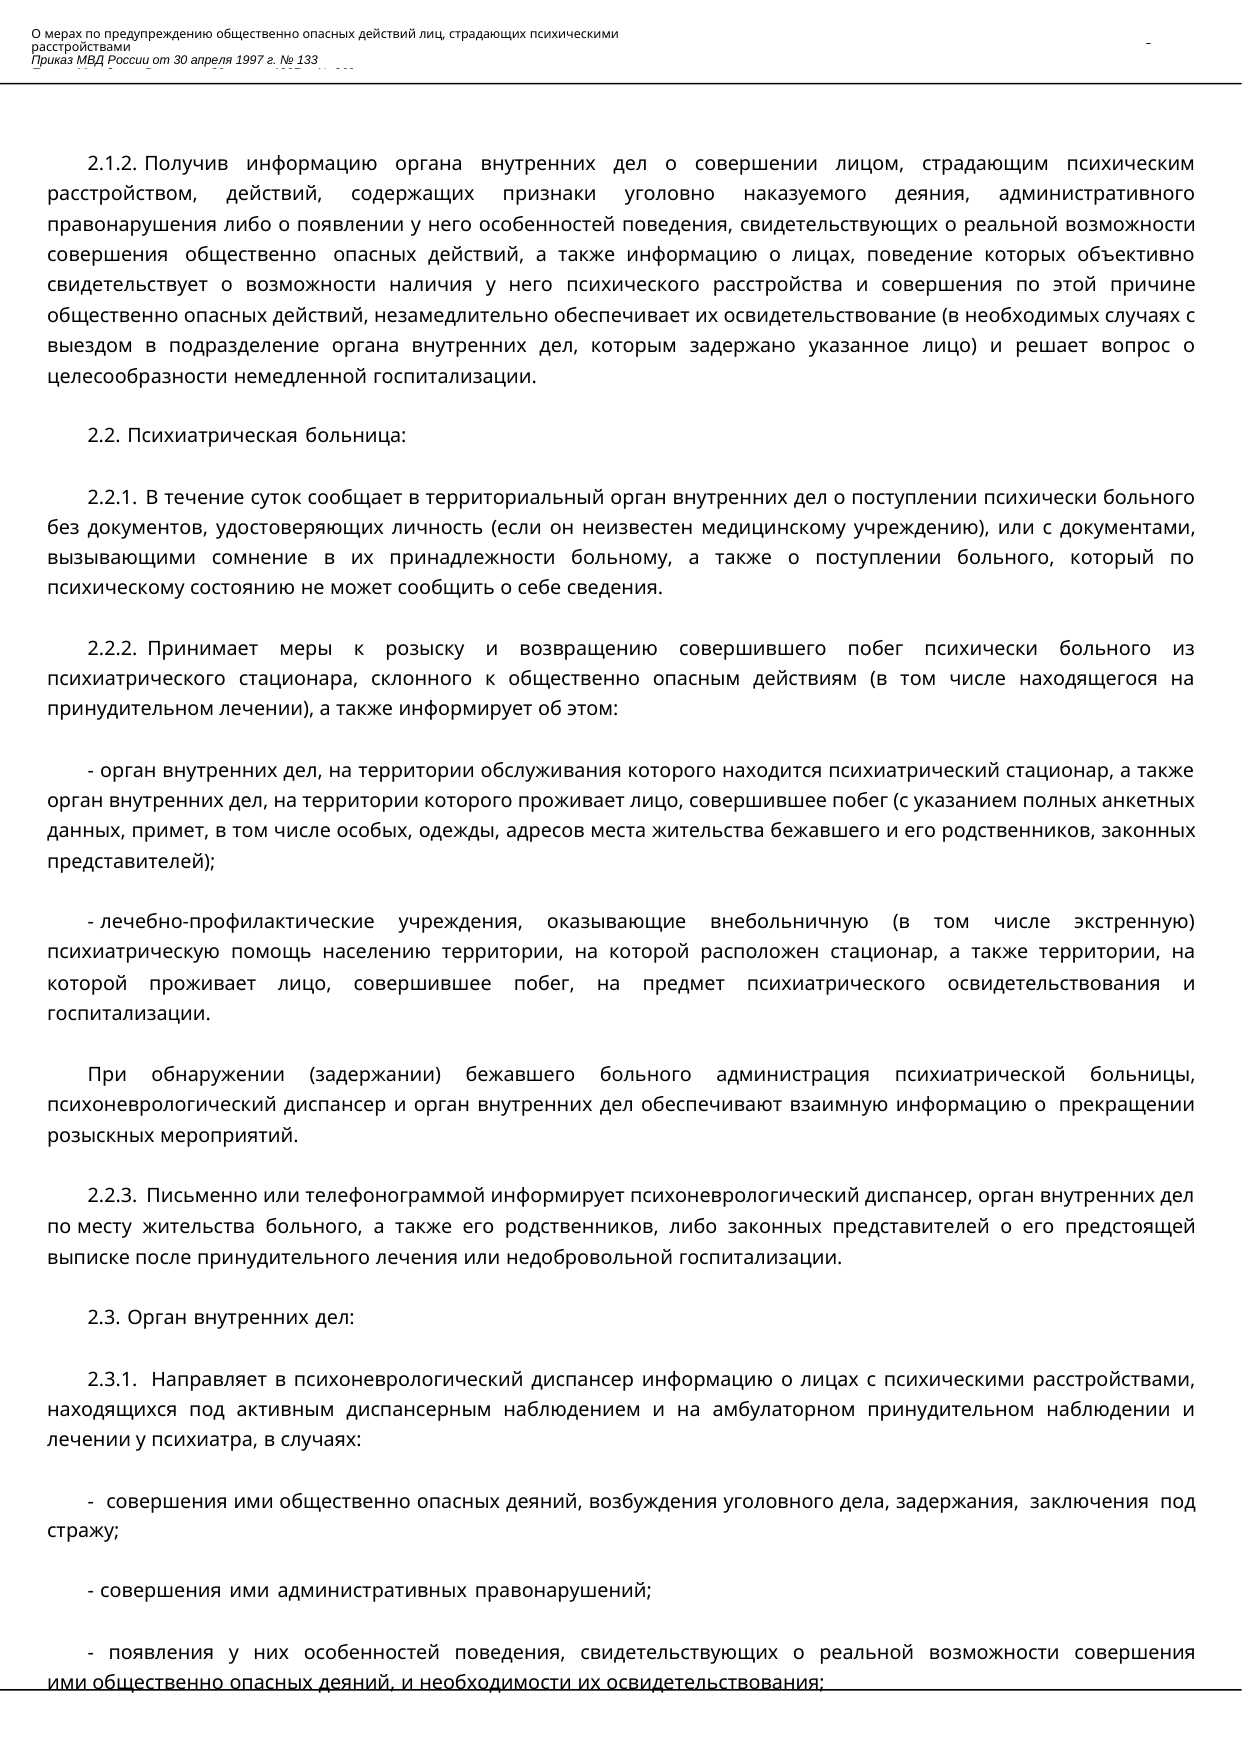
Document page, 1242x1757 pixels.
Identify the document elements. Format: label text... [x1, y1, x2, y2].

list Орган внутренних дел: [87, 1304, 1206, 1331]
list Направляет в психоневрологический диспансер информацию о лицах с психическими расстройствами, находящихся под активным диспансерным наблюдением и на амбулаторном принудительном наблюдении и лечении у психиатра, в случаях: [47, 1366, 1196, 1452]
list совершения ими общественно опасных деяний, возбуждения уголовного дела, задержания, заключения под стражу; [47, 1487, 1196, 1544]
list Получив информацию органа внутренних дел о совершении лицом, страдающим психическим расстройством, действий, содержащих признаки уголовно наказуемого деяния, административного правонарушения либо о появлении у него особенностей поведения, свидетельствующих о реальной возможности совершения общественно опасных действий, а также информацию о лицах, поведение которых объективно свидетельствует о возможности наличия у него психического расстройства и совершения по этой причине общественно опасных действий, незамедлительно обеспечивает их освидетельствование (в необходимых случаях с выездом в подразделение органа внутренних дел, которым задержано указанное лицо) и решает вопрос о целесообразности немедленной госпитализации. [47, 149, 1196, 389]
list совершения ими административных правонарушений; [87, 1576, 1206, 1603]
list В течение суток сообщает в территориальный орган внутренних дел о поступлении психически больного без документов, удостоверяющих личность (если он неизвестен медицинскому учреждению), или с документами, вызывающими сомнение в их принадлежности больному, а также о поступлении больного, который по психическому состоянию не может сообщить о себе сведения. [47, 483, 1196, 600]
list лечебно-профилактические учреждения, оказывающие внебольничную (в том числе экстренную) психиатрическую помощь населению территории, на которой расположен стационар, а также территории, на которой проживает лицо, совершившее побег, на предмет психиатрического освидетельствования и госпитализации. [47, 907, 1196, 1027]
list Психиатрическая больница: [87, 422, 1206, 449]
list появления у них особенностей поведения, свидетельствующих о реальной возможности совершения ими общественно опасных деяний, и необходимости их освидетельствования; [47, 1638, 1196, 1695]
list орган внутренних дел, на территории обслуживания которого находится психиатрический стационар, а также орган внутренних дел, на территории которого проживает лицо, совершившее побег (с указанием полных анкетных данных, примет, в том числе особых, одежды, адресов места жительства бежавшего и его родственников, законных представителей); [47, 756, 1196, 874]
list Письменно или телефонограммой информирует психоневрологический диспансер, орган внутренних дел по месту жительства больного, а также его родственников, либо законных представителей о его предстоящей выписке после принудительного лечения или недобровольной госпитализации. [47, 1182, 1196, 1271]
list Принимает меры к розыску и возвращению совершившего побег психически больного из психиатрического стационара, склонного к общественно опасным действиям (в том числе находящегося на принудительном лечении), а также информирует об этом: [47, 635, 1196, 721]
text При обнаружении (задержании) бежавшего больного администрация психиатрической больницы, психоневрологический диспансер и орган внутренних дел обеспечивают взаимную информацию о прекращении розыскных мероприятий. [47, 1060, 1196, 1149]
